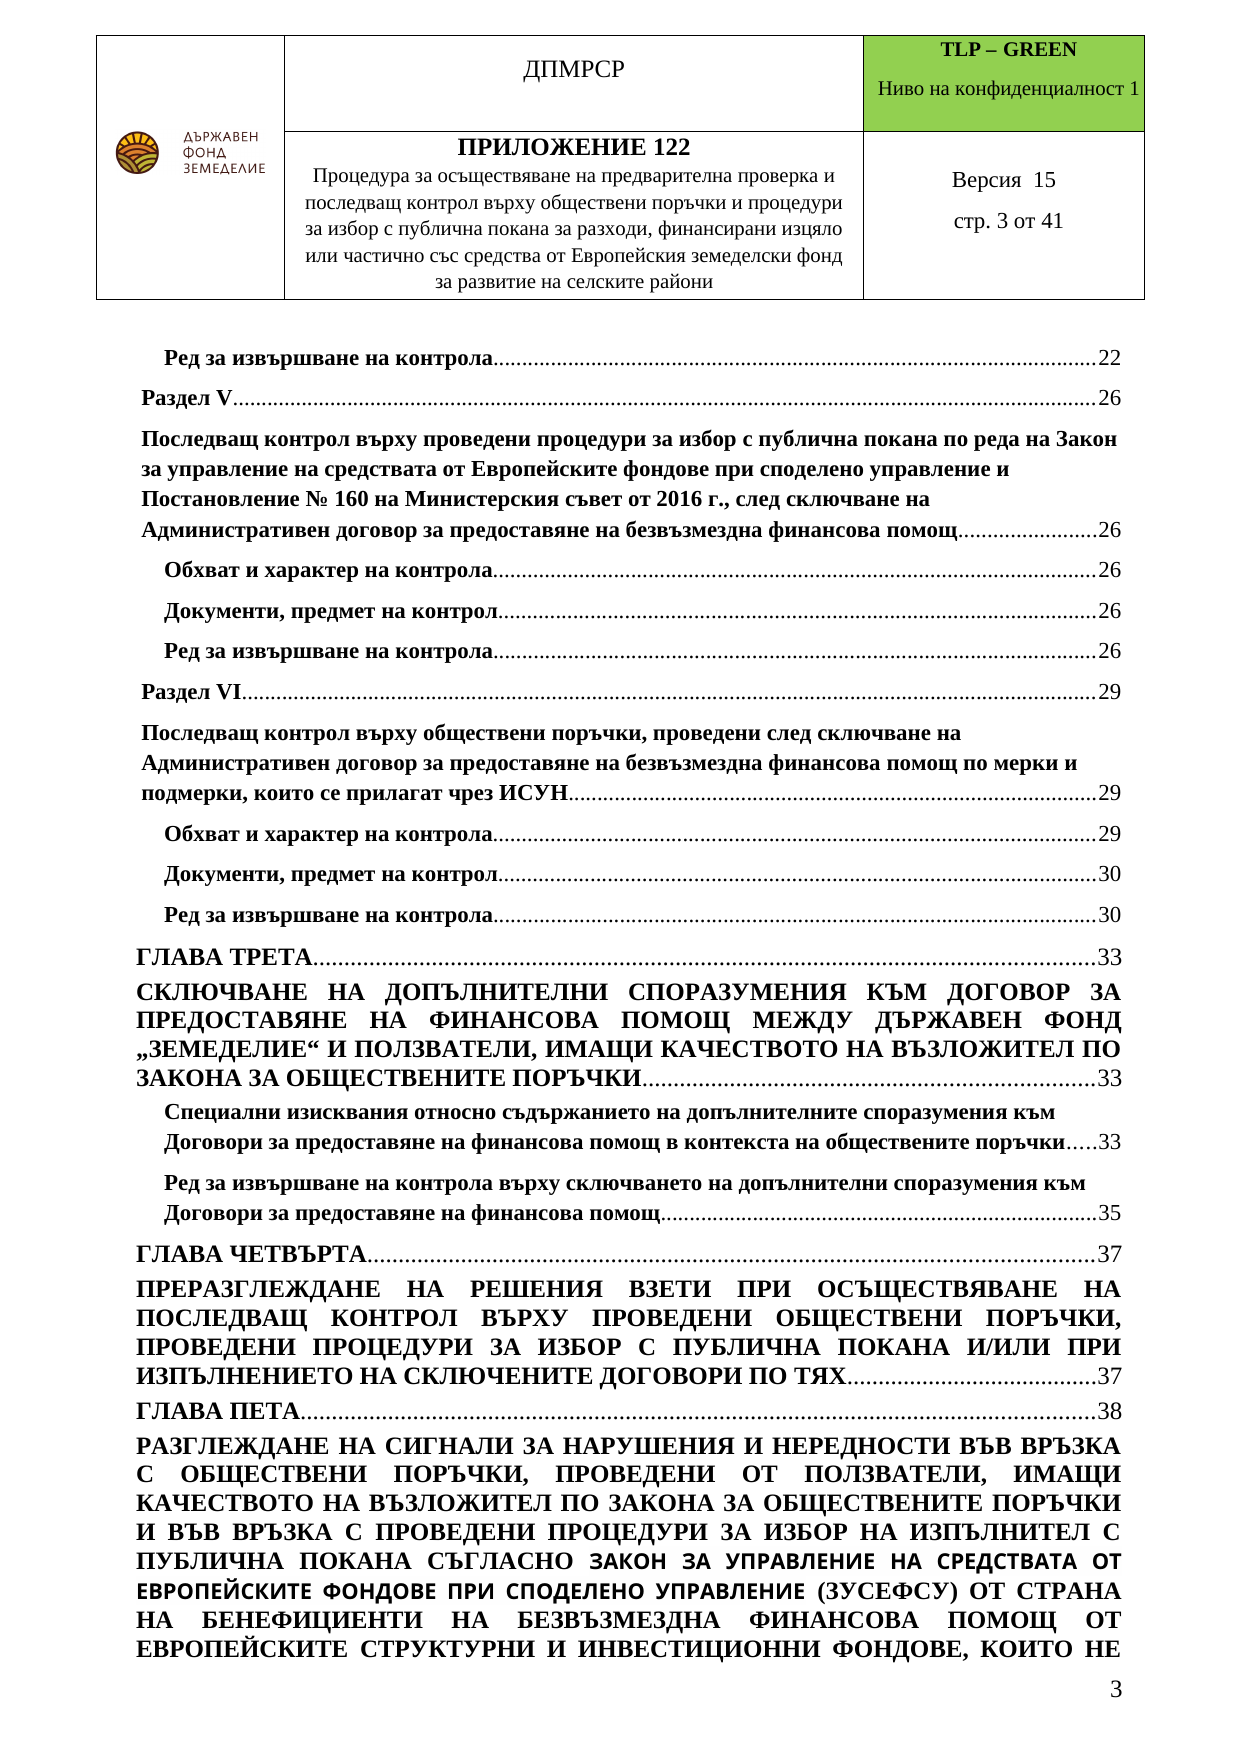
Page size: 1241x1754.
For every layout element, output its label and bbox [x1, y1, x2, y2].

picture [114, 129, 267, 175]
